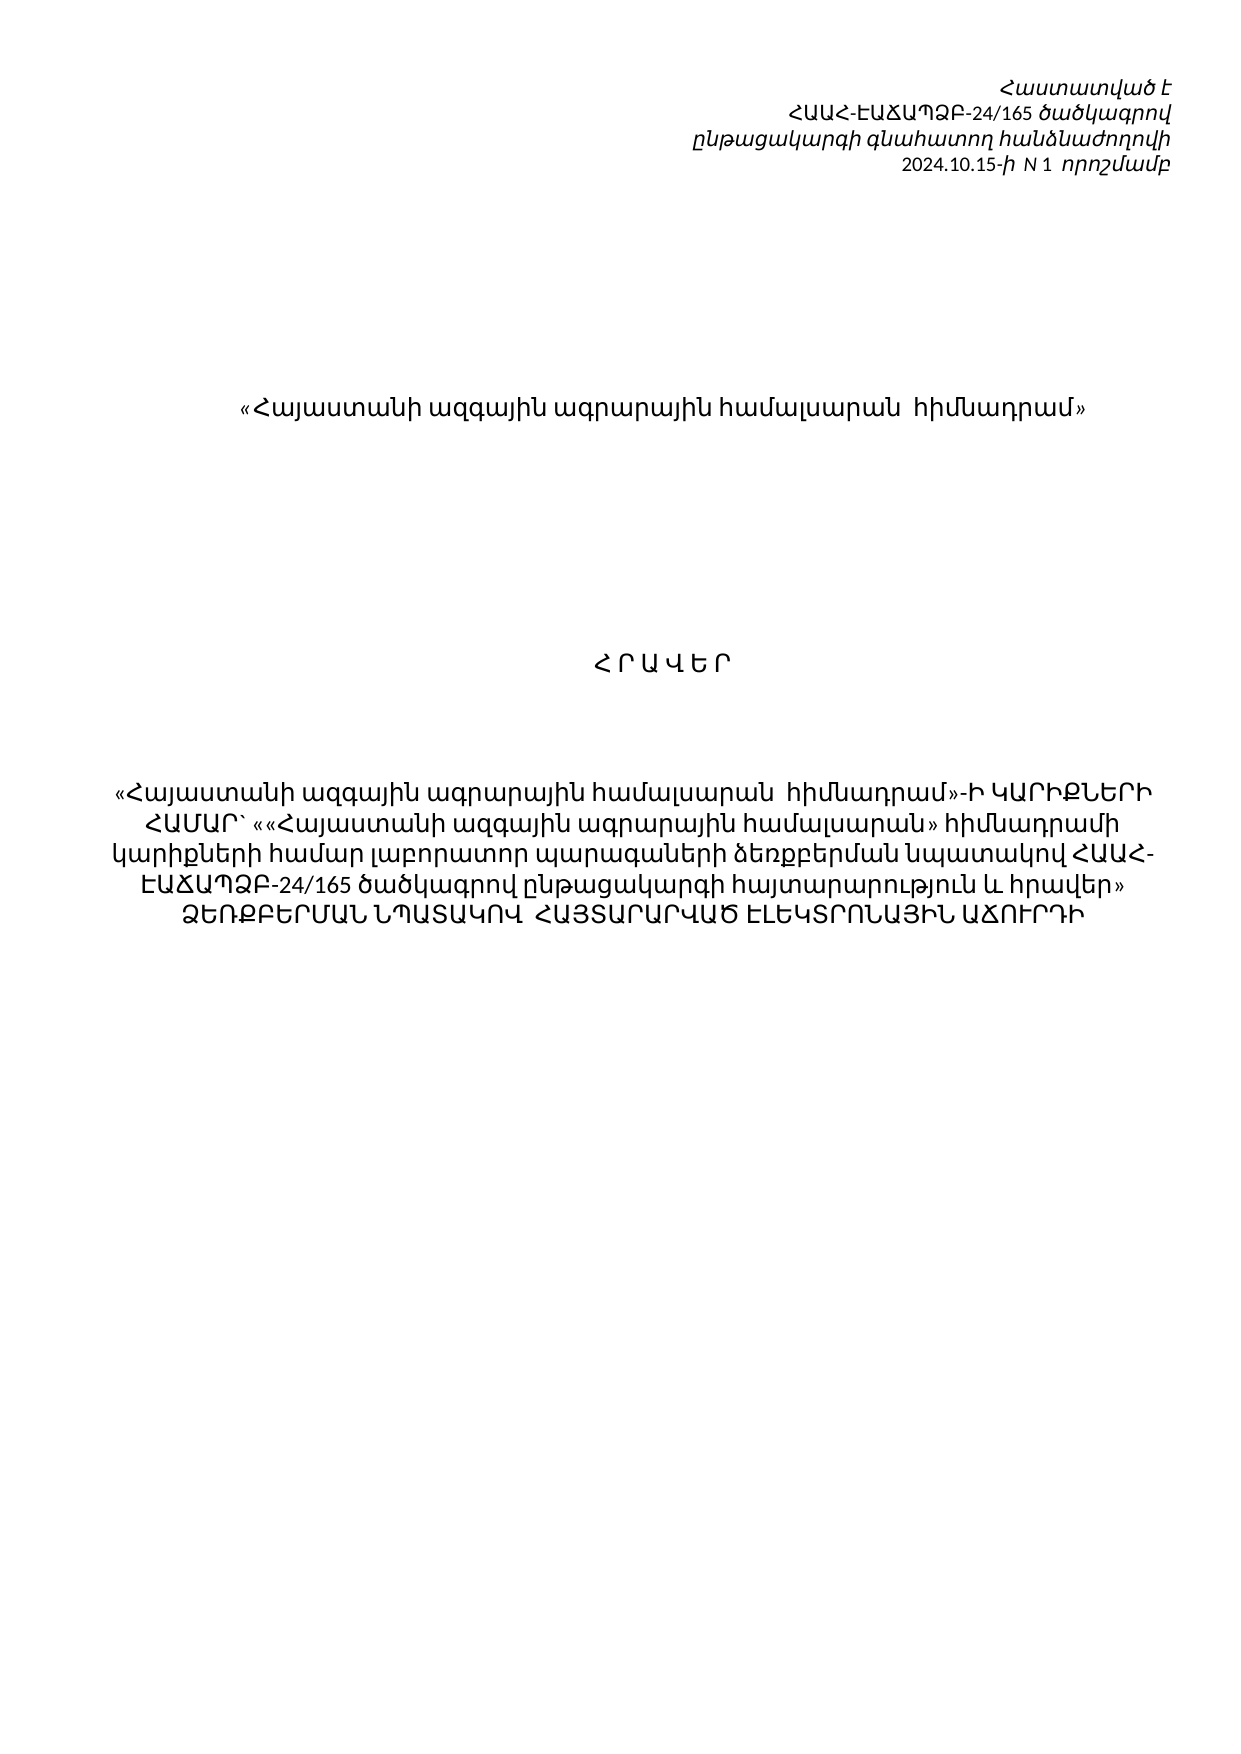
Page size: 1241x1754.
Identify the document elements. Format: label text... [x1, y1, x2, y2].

text 2024.10.15 -ի N 1 որոշմամբ [94, 151, 1171, 177]
text ՀԱԱՀ-ԷԱՃԱՊՁԲ-24/165 ծածկագրով [94, 100, 1171, 126]
text Հ Ր Ա Վ Ե Ր [94, 648, 1172, 679]
text « Հայաստանի ազգային ագրարային համալսարան հիմնադրամ » [94, 392, 1172, 422]
text ընթացակարգի գնահատող հանձնաժողովի [94, 126, 1171, 151]
text Հաստատված է [94, 75, 1171, 100]
text «Հայաստանի ազգային ագրարային համալսարան հիմնադրամ »-Ի ԿԱՐԻՔՆԵՐԻ ՀԱՄԱՐ` ««Հայաստանի ազգային ագրարային համալսարան» հիմնադրամի կարիքների համար լաբորատոր պարագաների ձեռքբերման նպատակով ՀԱԱՀ-ԷԱՃԱՊՁԲ-24/165 ծածկագրով ընթացակարգի հայտարարություն և հրավեր» ՁԵՌՔԲԵՐՄԱՆ ՆՊԱՏԱԿՈՎ ՀԱՅՏԱՐԱՐՎԱԾ ԷԼԵԿՏՐՈՆԱՅԻՆ ԱՃՈՒՐԴԻ [94, 777, 1172, 930]
